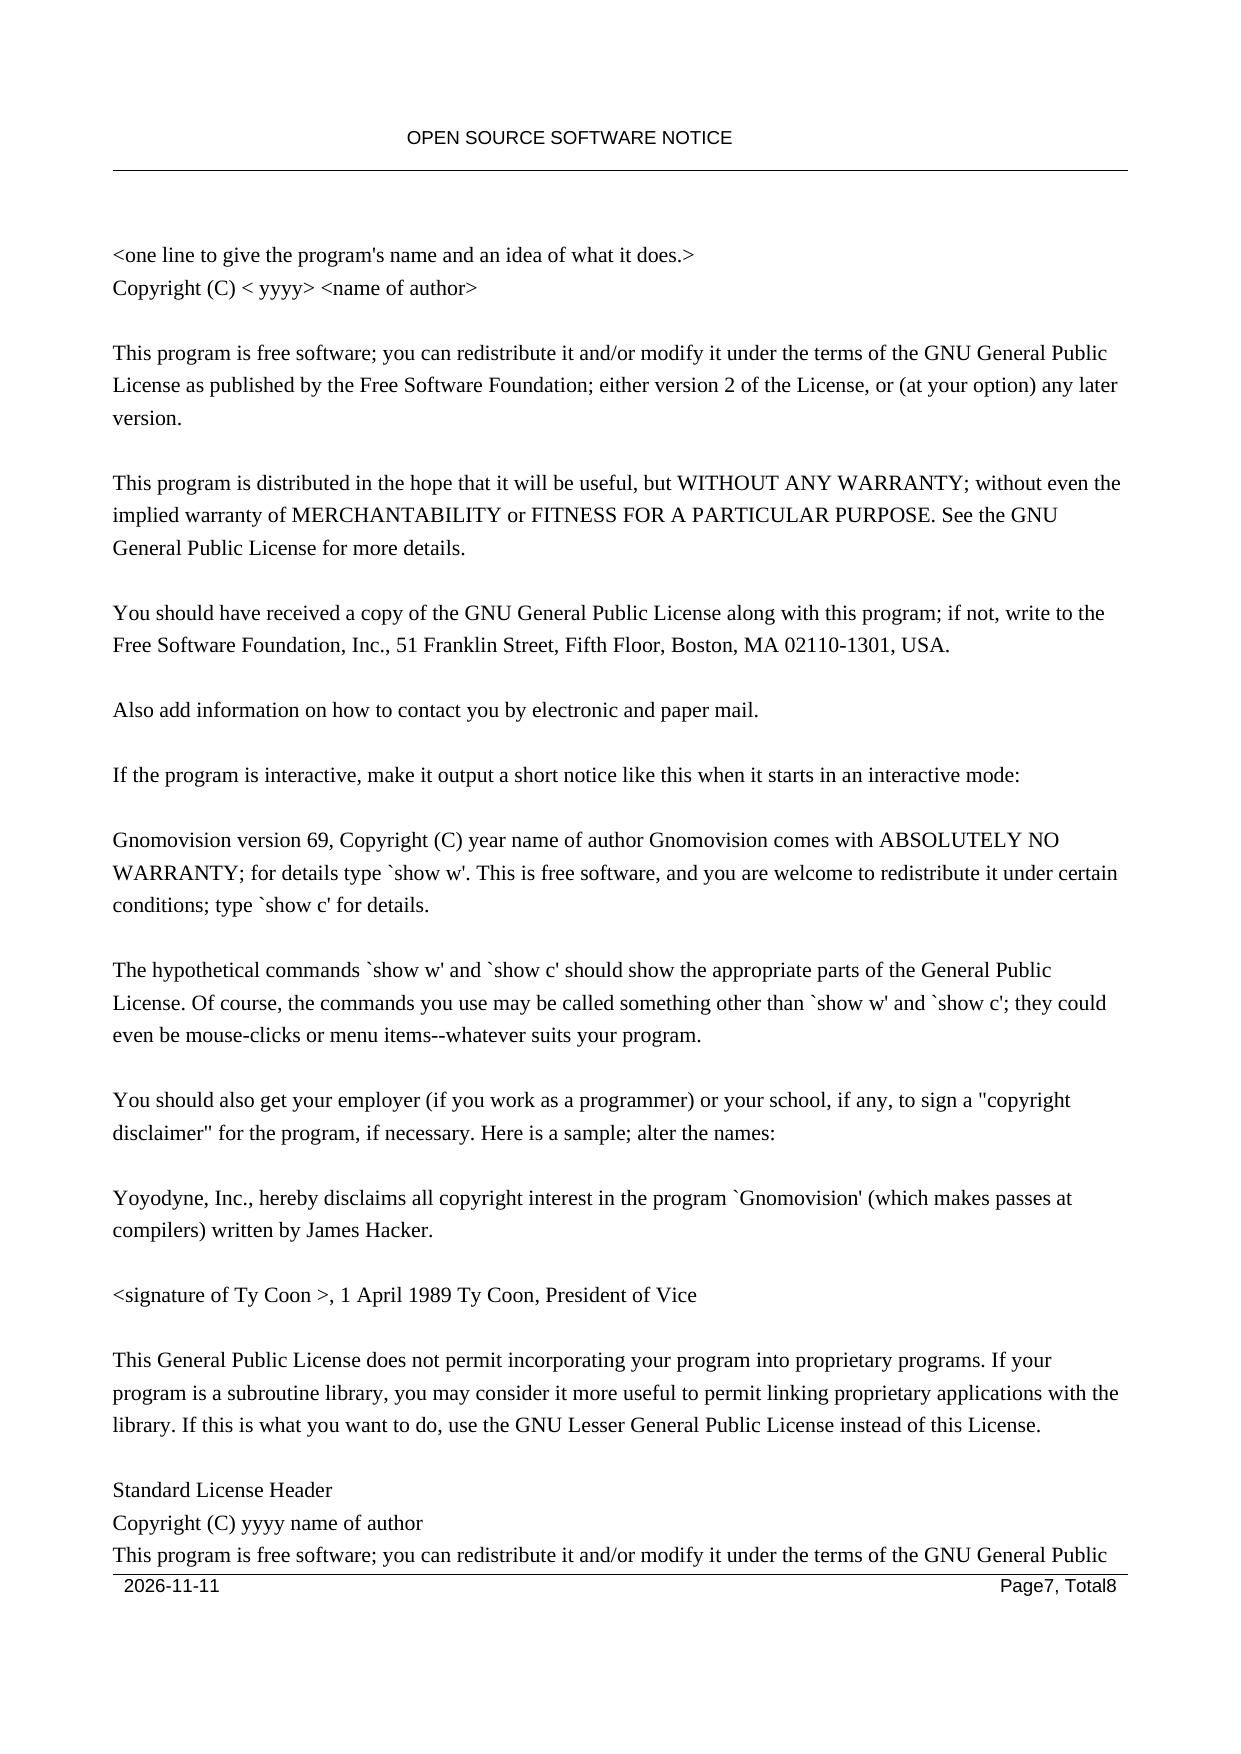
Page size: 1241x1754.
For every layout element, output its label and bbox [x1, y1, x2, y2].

text [112, 206, 1128, 1571]
